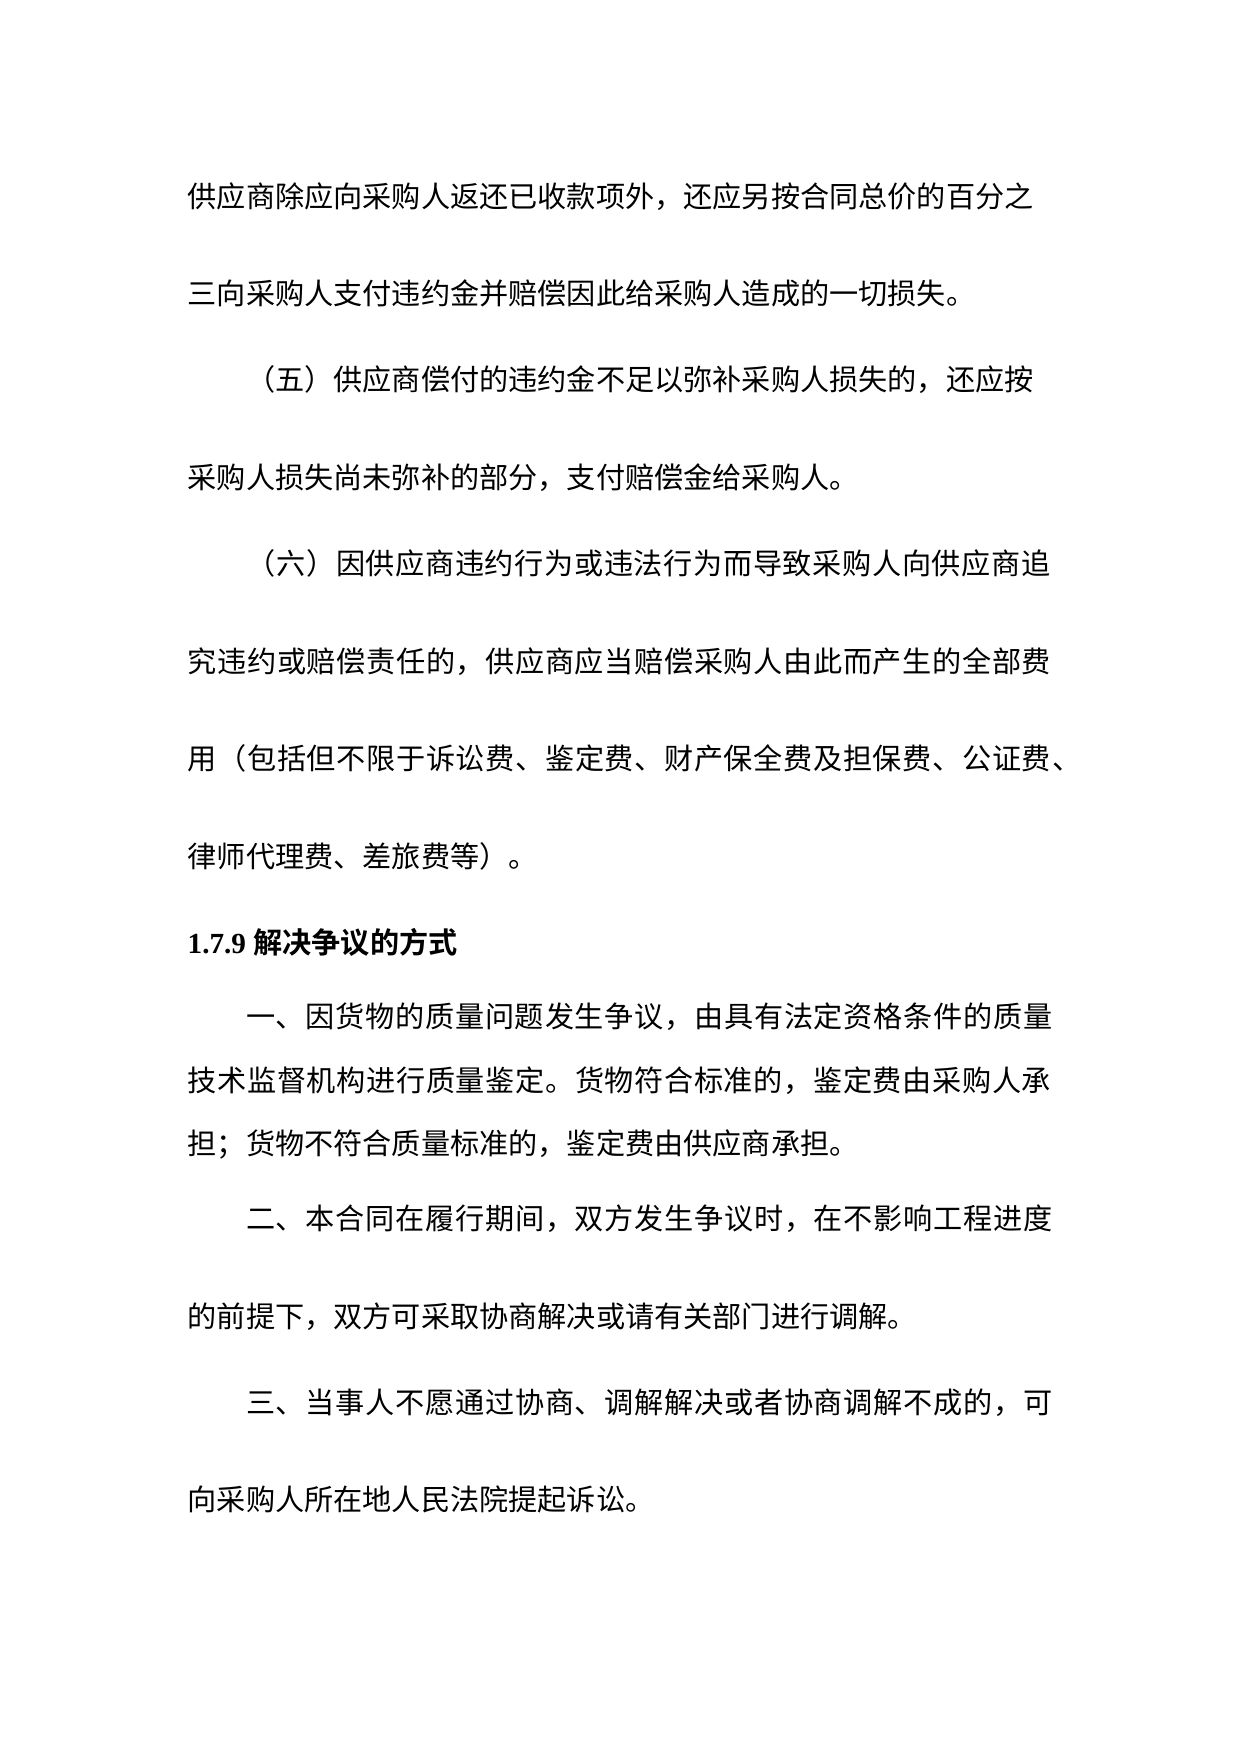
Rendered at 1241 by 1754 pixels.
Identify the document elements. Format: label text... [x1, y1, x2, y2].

text （五）供应商偿付的违约金不足以弥补采购人损失的，还应按采购人损失尚未弥补的部分，支付赔偿金给采购人。 [187, 346, 1053, 508]
text 一、因货物的质量问题发生争议，由具有法定资格条件的质量技术监督机构进行质量鉴定。货物符合标准的，鉴定费由采购人承担；货物不符合质量标准的，鉴定费由供应商承担。 [187, 994, 1053, 1163]
subtitle 解决争议的方式 [187, 908, 1053, 973]
text （六）因供应商违约行为或违法行为而导致采购人向供应商追究违约或赔偿责任的，供应商应当赔偿采购人由此而产生的全部费用（包括但不限于诉讼费、鉴定费、财产保全费及担保费、公证费、律师代理费、差旅费等）。 [187, 529, 1053, 887]
text 二、本合同在履行期间，双方发生争议时，在不影响工程进度的前提下，双方可采取协商解决或请有关部门进行调解。 [187, 1184, 1053, 1347]
text 三、当事人不愿通过协商、调解解决或者协商调解不成的，可向采购人所在地人民法院提起诉讼。 [187, 1368, 1053, 1531]
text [187, 162, 1053, 324]
